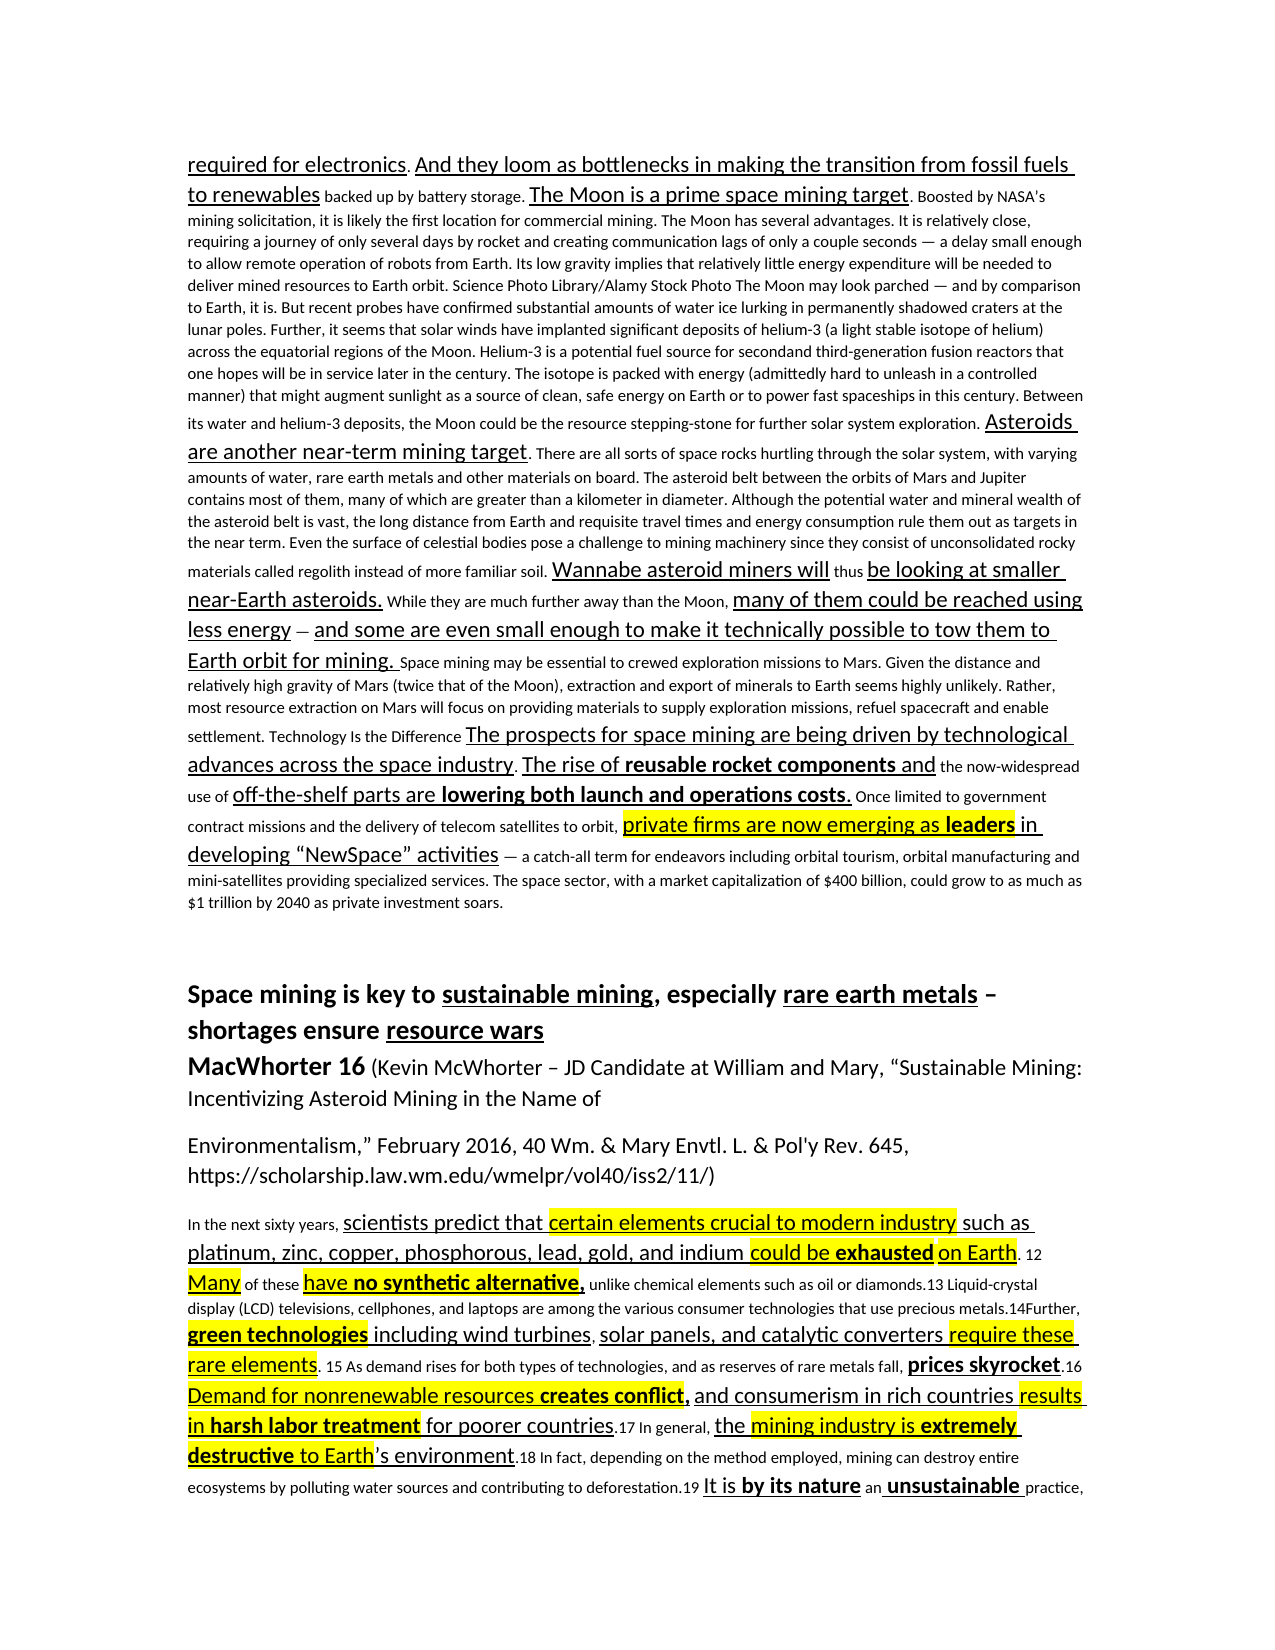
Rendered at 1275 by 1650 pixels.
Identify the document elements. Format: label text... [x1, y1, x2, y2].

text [187, 1208, 1087, 1499]
subtitle Space mining is key to sustainable mining, especially rare earth metals – shortages ensure resource wars [187, 977, 1087, 1046]
text Environmentalism,” February 2016, 40 Wm. & Mary Envtl. L. & Pol'y Rev. 645, https://scholarship.law.wm.edu/wmelpr/vol40/iss2/11/) [187, 1131, 1087, 1189]
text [187, 150, 1087, 912]
text MacWhorter 16 (Kevin McWhorter – JD Candidate at William and Mary, “Sustainable Mining: Incentivizing Asteroid Mining in the Name of [187, 1049, 1087, 1112]
